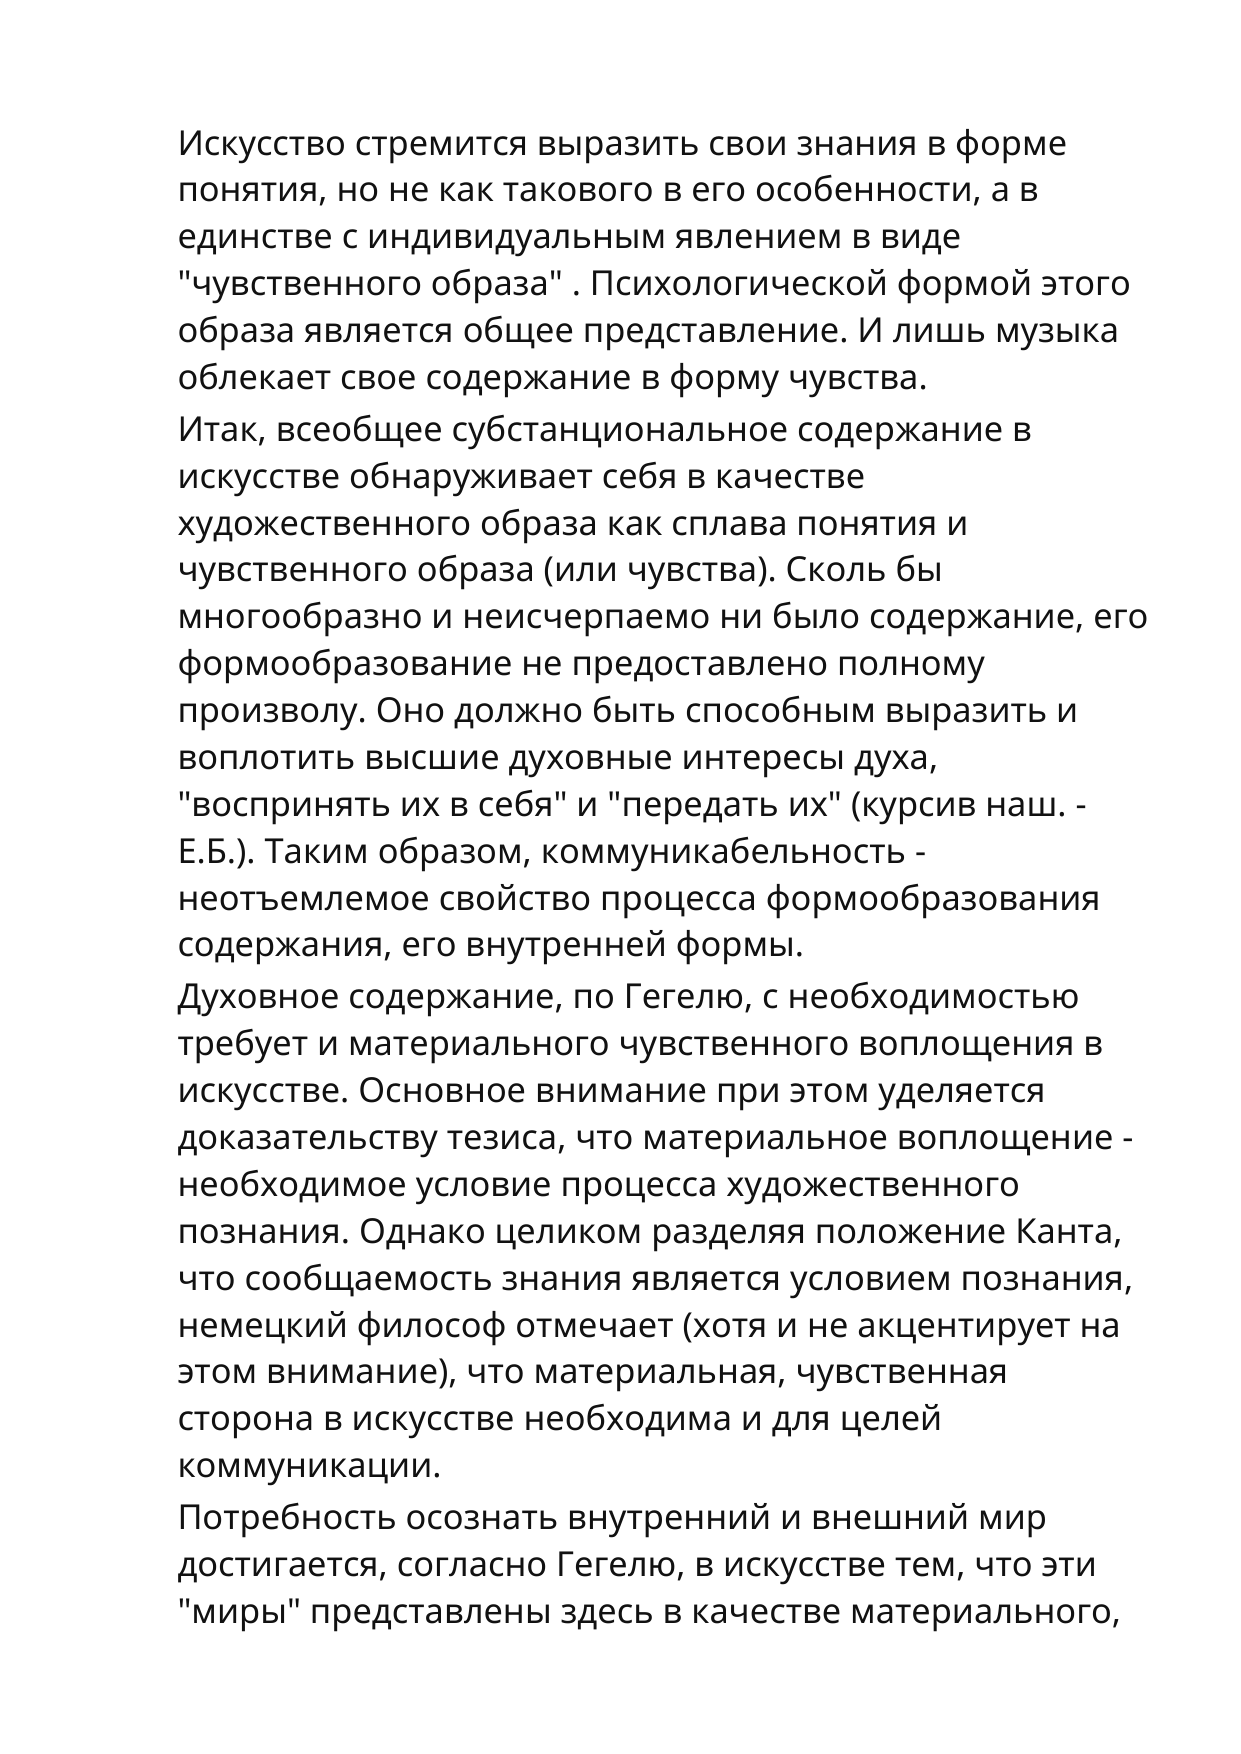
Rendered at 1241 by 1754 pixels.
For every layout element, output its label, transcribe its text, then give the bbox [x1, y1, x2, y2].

text Духовное содержание, по Гегелю, с необходимостью требует и материального чувственного воплощения в искусстве. Основное внимание при этом уделяется доказательству тезиса, что материальное воплощение - необходимое условие процесса художественного познания. Однако целиком разделяя положение Канта, что сообщаемость знания является условием познания, немецкий философ отмечает (хотя и не акцентирует на этом внимание), что материальная, чувственная сторона в искусстве необходима и для целей коммуникации. [177, 972, 1152, 1488]
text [177, 1493, 1152, 1633]
text Искусство стремится выразить свои знания в форме понятия, но не как такового в его особенности, а в единстве с индивидуальным явлением в виде "чувственного образа" . Психологической формой этого образа является общее представление. И лишь музыка облекает свое содержание в форму чувства. [177, 118, 1152, 399]
text Итак, всеобщее субстанциональное содержание в искусстве обнаруживает себя в качестве художественного образа как сплава понятия и чувственного образа (или чувства). Сколь бы многообразно и неисчерпаемо ни было содержание, его формообразование не предоставлено полному произволу. Оно должно быть способным выразить и воплотить высшие духовные интересы духа, "воспринять их в себя" и "передать их" (курсив наш. - Е.Б.). Таким образом, коммуникабельность - неотъемлемое свойство процесса формообразования содержания, его внутренней формы. [177, 404, 1152, 967]
